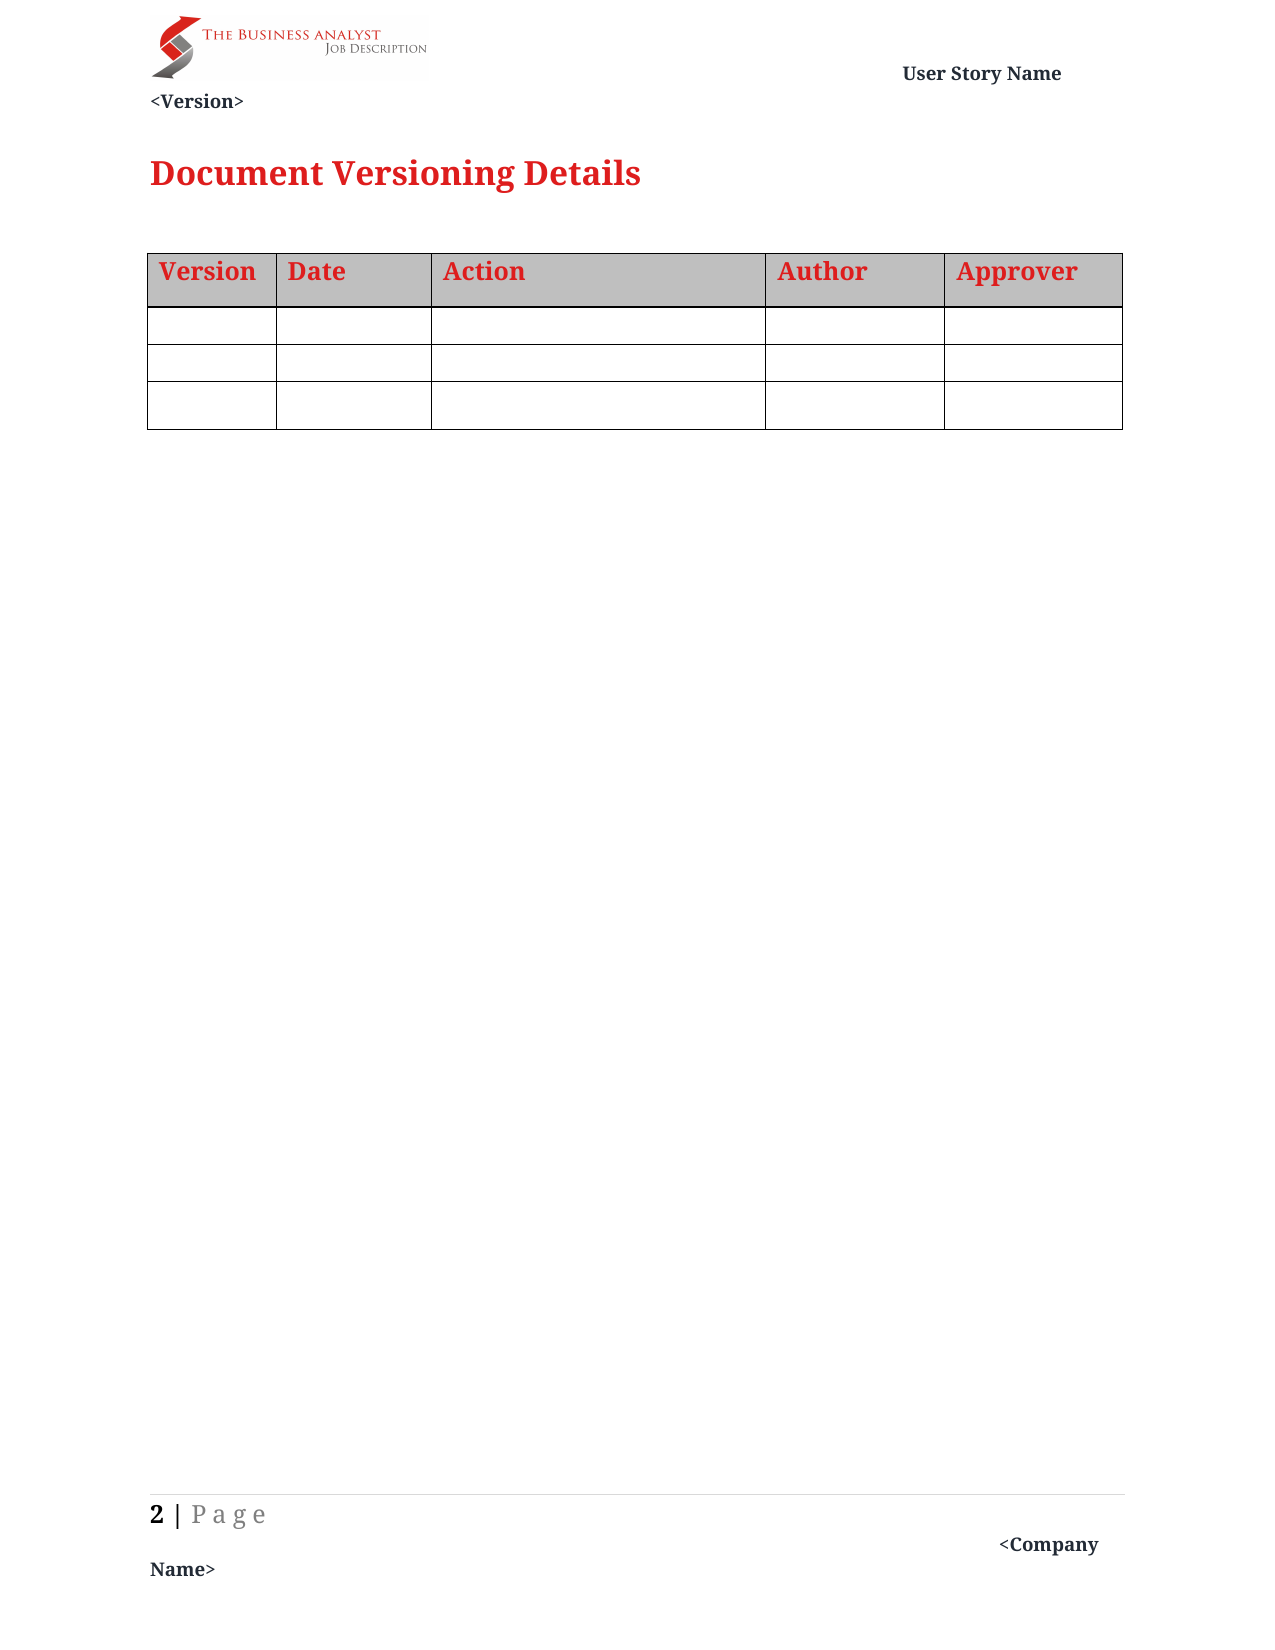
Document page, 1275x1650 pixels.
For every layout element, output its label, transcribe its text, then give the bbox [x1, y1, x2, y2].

table_cell [945, 382, 1122, 429]
table_cell [945, 345, 1122, 381]
table_cell [148, 308, 276, 344]
table_cell [277, 345, 431, 381]
table_cell [945, 308, 1122, 344]
table_header Date [277, 254, 431, 306]
table_cell [148, 345, 276, 381]
table_cell [432, 345, 765, 381]
table_header Author [766, 254, 944, 306]
table_header Approver [945, 254, 1122, 306]
table_header Action [432, 254, 765, 306]
table_cell [148, 382, 276, 429]
table_cell [277, 382, 431, 429]
table_cell [432, 382, 765, 429]
table_cell [766, 345, 944, 381]
picture [150, 15, 429, 81]
table_cell [766, 308, 944, 344]
table_cell [432, 308, 765, 344]
subtitle Document Versioning Details [150, 150, 1125, 195]
table_cell [766, 382, 944, 429]
table_header Version [148, 254, 276, 306]
table_cell [277, 308, 431, 344]
